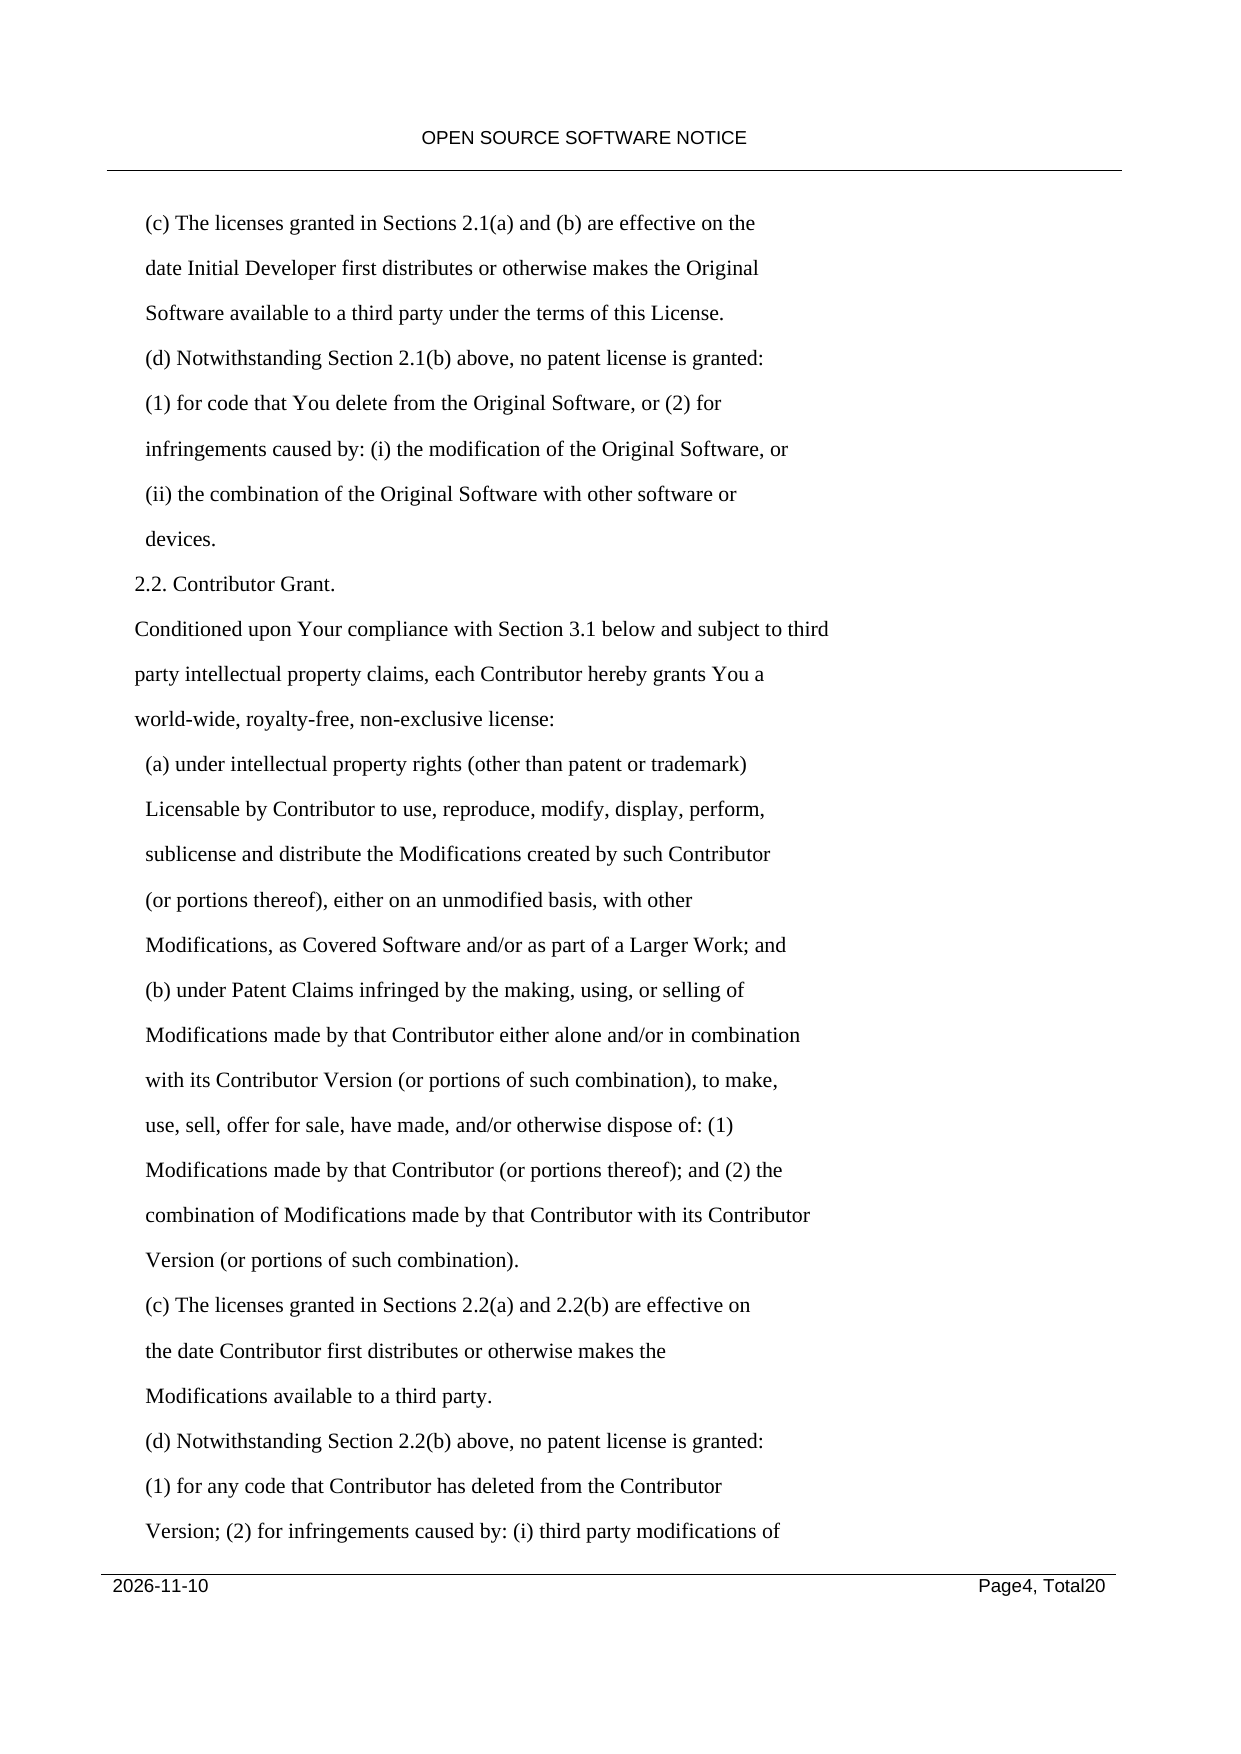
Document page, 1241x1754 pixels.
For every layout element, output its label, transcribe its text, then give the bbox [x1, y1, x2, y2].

text Modifications, as Covered Software and/or as part of a Larger Work; and [112, 928, 1128, 961]
text (ii) the combination of the Original Software with other software or [112, 477, 1128, 509]
text Version; (2) for infringements caused by: (i) third party modifications of [112, 1514, 1128, 1547]
text 2.2. Contributor Grant. [112, 567, 1128, 600]
text (a) under intellectual property rights (other than patent or trademark) [112, 748, 1128, 780]
text (c) The licenses granted in Sections 2.2(a) and 2.2(b) are effective on [112, 1289, 1128, 1321]
text Modifications made by that Contributor either alone and/or in combination [112, 1018, 1128, 1051]
text (d) Notwithstanding Section 2.1(b) above, no patent license is granted: [112, 342, 1128, 374]
text (or portions thereof), either on an unmodified basis, with other [112, 883, 1128, 915]
text infringements caused by: (i) the modification of the Original Software, or [112, 432, 1128, 464]
text use, sell, offer for sale, have made, and/or otherwise dispose of: (1) [112, 1108, 1128, 1141]
text devices. [112, 522, 1128, 554]
text Modifications made by that Contributor (or portions thereof); and (2) the [112, 1153, 1128, 1186]
text with its Contributor Version (or portions of such combination), to make, [112, 1063, 1128, 1096]
text party intellectual property claims, each Contributor hereby grants You a [112, 657, 1128, 690]
text Software available to a third party under the terms of this License. [112, 297, 1128, 329]
text Modifications available to a third party. [112, 1379, 1128, 1412]
text date Initial Developer first distributes or otherwise makes the Original [112, 251, 1128, 284]
text world-wide, royalty-free, non-exclusive license: [112, 702, 1128, 735]
text (1) for code that You delete from the Original Software, or (2) for [112, 387, 1128, 419]
text (d) Notwithstanding Section 2.2(b) above, no patent license is granted: [112, 1424, 1128, 1457]
text combination of Modifications made by that Contributor with its Contributor [112, 1199, 1128, 1231]
text Conditioned upon Your compliance with Section 3.1 below and subject to third [112, 612, 1128, 645]
text Licensable by Contributor to use, reproduce, modify, display, perform, [112, 793, 1128, 825]
text sublicense and distribute the Modifications created by such Contributor [112, 838, 1128, 870]
text (1) for any code that Contributor has deleted from the Contributor [112, 1469, 1128, 1502]
text (c) The licenses granted in Sections 2.1(a) and (b) are effective on the [112, 206, 1128, 239]
text (b) under Patent Claims infringed by the making, using, or selling of [112, 973, 1128, 1006]
text the date Contributor first distributes or otherwise makes the [112, 1334, 1128, 1366]
text Version (or portions of such combination). [112, 1244, 1128, 1276]
